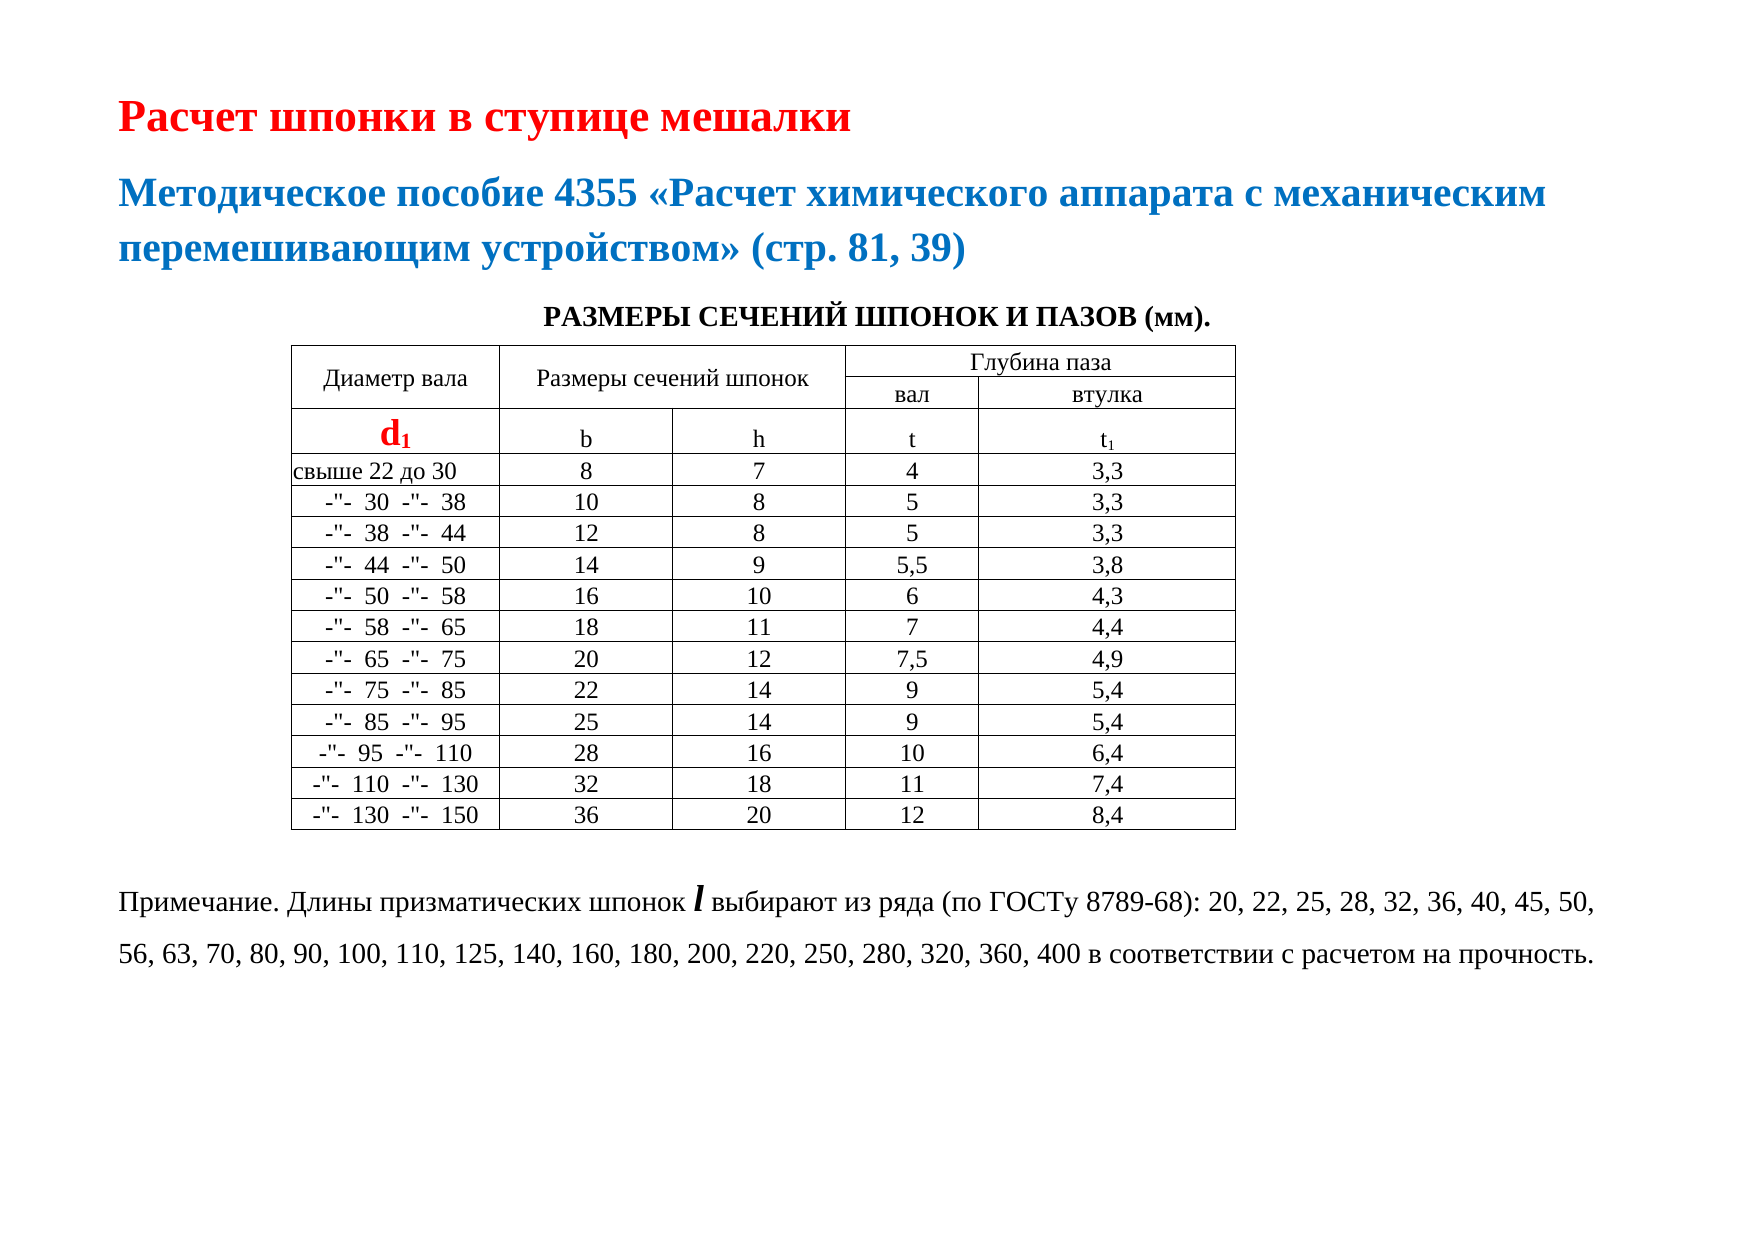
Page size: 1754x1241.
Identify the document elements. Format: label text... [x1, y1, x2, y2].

table_cell 4,9 [979, 642, 1235, 673]
table_cell 3,3 [979, 486, 1235, 516]
table_cell -"- 30 -"- 38 [292, 486, 499, 516]
table_cell втулка [979, 377, 1235, 407]
text Расчет шпонки в ступице мешалки [118, 88, 1636, 141]
table_cell 14 [500, 548, 672, 578]
table_cell 22 [500, 674, 672, 704]
table_cell h [673, 409, 845, 453]
table_cell 10 [673, 580, 845, 610]
table_cell 18 [673, 768, 845, 798]
table_cell 7,5 [846, 642, 978, 673]
table_cell 28 [500, 736, 672, 767]
table_cell 3,3 [979, 454, 1235, 484]
text Методическое пособие 4355 «Расчет химического аппарата с механическим перемешивающим устройством» (стр. 81, 39) [118, 168, 1636, 271]
table_cell t [846, 409, 978, 453]
table_cell 3,3 [979, 517, 1235, 547]
table_header Глубина паза [846, 346, 1235, 376]
table_cell вал [846, 377, 978, 407]
table_cell 5,4 [979, 705, 1235, 735]
table_cell -"- 85 -"- 95 [292, 705, 499, 735]
table_cell d1 [292, 409, 499, 453]
table_cell 8 [500, 454, 672, 484]
table_cell 5,5 [846, 548, 978, 578]
table_cell 4,3 [979, 580, 1235, 610]
table_cell 6 [846, 580, 978, 610]
table_cell 4,4 [979, 611, 1235, 641]
table_cell 5 [846, 486, 978, 516]
table_cell -"- 95 -"- 110 [292, 736, 499, 767]
table_cell 9 [673, 548, 845, 578]
table_cell 12 [500, 517, 672, 547]
table_header Размеры сечений шпонок [500, 346, 845, 407]
table_cell 20 [673, 799, 845, 829]
table_cell 16 [500, 580, 672, 610]
table_cell 32 [500, 768, 672, 798]
table_cell t1 [979, 409, 1235, 453]
table_cell 7 [673, 454, 845, 484]
table_cell -"- 44 -"- 50 [292, 548, 499, 578]
table_cell -"- 50 -"- 58 [292, 580, 499, 610]
table_cell 36 [500, 799, 672, 829]
table_cell 11 [673, 611, 845, 641]
table_cell 10 [500, 486, 672, 516]
table_cell -"- 75 -"- 85 [292, 674, 499, 704]
table_cell -"- 65 -"- 75 [292, 642, 499, 673]
table_cell 8 [673, 486, 845, 516]
table_cell -"- 38 -"- 44 [292, 517, 499, 547]
text РАЗМЕРЫ СЕЧЕНИЙ ШПОНОК И ПАЗОВ (мм). [118, 299, 1636, 332]
table_cell b [500, 409, 672, 453]
table_cell 10 [846, 736, 978, 767]
table_cell 7 [846, 611, 978, 641]
table_cell 5,4 [979, 674, 1235, 704]
table_header Диаметр вала [292, 346, 499, 407]
table_cell 11 [846, 768, 978, 798]
table_cell -"- 110 -"- 130 [292, 768, 499, 798]
table_cell 9 [846, 674, 978, 704]
table_cell 8,4 [979, 799, 1235, 829]
table_cell 8 [673, 517, 845, 547]
table_cell 4 [846, 454, 978, 484]
table_cell 9 [846, 705, 978, 735]
table_cell -"- 130 -"- 150 [292, 799, 499, 829]
table_cell 5 [846, 517, 978, 547]
table_cell 18 [500, 611, 672, 641]
table_cell -"- 58 -"- 65 [292, 611, 499, 641]
table_cell 16 [673, 736, 845, 767]
table_cell 25 [500, 705, 672, 735]
table_cell 20 [500, 642, 672, 673]
table_cell свыше 22 до 30 [292, 454, 499, 484]
table_cell 12 [673, 642, 845, 673]
table_cell 14 [673, 705, 845, 735]
table_cell 14 [673, 674, 845, 704]
table_cell 7,4 [979, 768, 1235, 798]
table_cell 12 [846, 799, 978, 829]
table_cell 3,8 [979, 548, 1235, 578]
text Примечание. Длины призматических шпонок l выбирают из ряда (по ГОСТу 8789-68): 20, 22, 25, 28, 32, 36, 40, 45, 50, 56, 63, 70, 80, 90, 100, 110, 125, 140, 160, 180, 200, 220, 250, 280, 320, 360, 400 в соответствии с расчетом на прочность. [118, 876, 1636, 970]
table_cell 6,4 [979, 736, 1235, 767]
